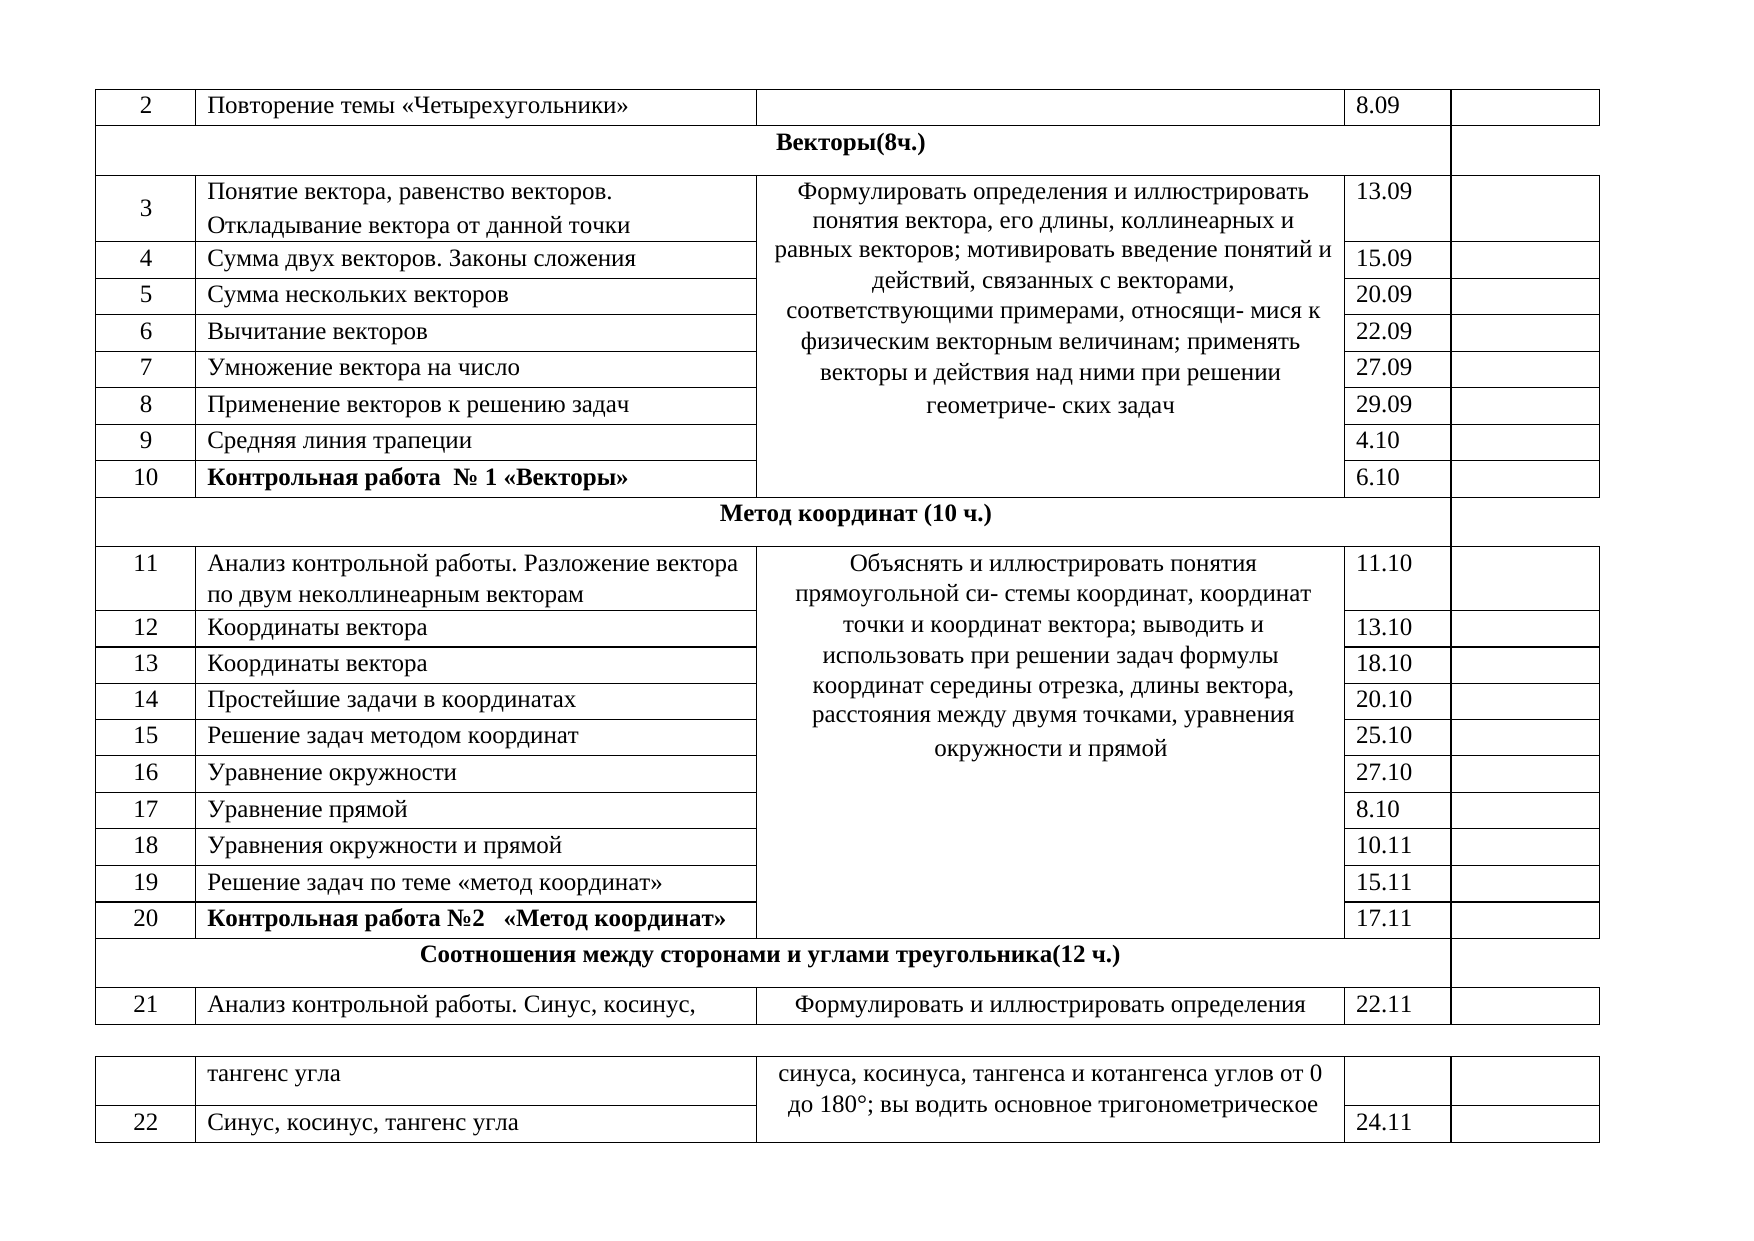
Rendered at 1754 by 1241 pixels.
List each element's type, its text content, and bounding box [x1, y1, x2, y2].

table_cell [1452, 388, 1599, 423]
table_cell Решение задач методом координат [196, 720, 756, 755]
table_cell 13.09 [1345, 176, 1450, 241]
table_cell 13 [96, 648, 195, 682]
table_header [1345, 1057, 1450, 1105]
table_cell [1452, 352, 1599, 387]
table_cell 25.10 [1345, 720, 1450, 755]
table_header синуса, косинуса, тангенса и котангенса углов от 0 до 180°; вы водить основное тригонометрическое тождество и фор- мулы приве дения; формулировать и доказывать теоремы синусов и косинусов, применять их при решении тре- угольников; объяснять, как используются тригонометри- ческие формулы в измерительных работах на местности; формулировать определения угла между векторами и скалярного произведения векторов; выводить формулу скалярного произведения через координаты векторов; формулировать и обосновывать утверждение о свойствах скалярного произведения; использовать скалярное произведение векторов при решении задач [757, 1057, 1344, 1142]
table_cell 11.10 [1345, 547, 1450, 610]
table_cell 22.09 [1345, 315, 1450, 351]
table_header тангенс угла [196, 1057, 756, 1105]
table_cell [1452, 756, 1599, 792]
table_cell Сумма нескольких векторов [196, 279, 756, 314]
table_cell [1452, 829, 1599, 865]
table_cell [1452, 176, 1599, 241]
table_cell 2 [96, 90, 195, 125]
table_cell 24.11 [1345, 1106, 1450, 1142]
table_cell Уравнения окружности и прямой [196, 829, 756, 865]
table_cell Простейшие задачи в координатах [196, 684, 756, 719]
table_cell 17.11 [1345, 903, 1450, 938]
table_cell [1452, 720, 1599, 755]
table_cell [1345, 126, 1450, 175]
table_cell Координаты вектора [196, 648, 756, 682]
table_cell [1452, 866, 1599, 901]
table_cell 4 [96, 242, 195, 278]
table_cell [1452, 684, 1599, 719]
table_cell 12 [96, 611, 195, 646]
table_cell Метод координат (10 ч.) [96, 498, 1345, 546]
table_cell 19 [96, 866, 195, 901]
table_cell [1452, 988, 1599, 1024]
table_cell 8.10 [1345, 793, 1450, 828]
table_cell [1452, 315, 1599, 351]
table_cell Применение векторов к решению задач [196, 388, 756, 423]
table_cell 18.10 [1345, 648, 1450, 682]
table_cell [1452, 279, 1599, 314]
table_cell 15.11 [1345, 866, 1450, 901]
table_cell 11 [96, 547, 195, 610]
table_cell Синус, косинус, тангенс угла [196, 1106, 756, 1142]
table_cell Понятие вектора, равенство векторов. Откладывание вектора от данной точки [196, 176, 756, 241]
table_cell [1452, 611, 1599, 646]
table_cell 5 [96, 279, 195, 314]
table_cell 20.10 [1345, 684, 1450, 719]
table_cell 10.11 [1345, 829, 1450, 865]
table_cell 20.09 [1345, 279, 1450, 314]
table_cell [1452, 242, 1599, 278]
table_cell Уравнение окружности [196, 756, 756, 792]
table_cell 22.11 [1345, 988, 1450, 1024]
table_cell Векторы(8ч.) [96, 126, 1345, 175]
table_cell 22 [96, 1106, 195, 1142]
table_cell 8 [96, 388, 195, 423]
table_cell [1452, 903, 1599, 938]
table_cell 6.10 [1345, 461, 1450, 497]
table_cell Средняя линия трапеции [196, 425, 756, 460]
table_cell 13.10 [1345, 611, 1450, 646]
table_cell [1452, 793, 1599, 828]
table_cell [1452, 547, 1599, 610]
table_cell [1452, 648, 1599, 682]
table_cell Координаты вектора [196, 611, 756, 646]
table_cell Анализ контрольной работы. Синус, косинус, [196, 988, 756, 1024]
table_cell Формулировать и иллюстрировать определения [757, 988, 1344, 1024]
table_cell [1345, 498, 1450, 546]
table_cell Повторение темы «Четырехугольники» [196, 90, 756, 125]
table_cell Соотношения между сторонами и углами треугольника(12 ч.) [96, 939, 1345, 987]
table_cell 29.09 [1345, 388, 1450, 423]
table_cell [757, 90, 1344, 125]
table_cell [1452, 1106, 1599, 1142]
table_cell [1452, 939, 1599, 987]
table_cell 14 [96, 684, 195, 719]
table_header [96, 1057, 195, 1105]
table_cell 6 [96, 315, 195, 351]
table_cell 18 [96, 829, 195, 865]
table_cell 21 [96, 988, 195, 1024]
table_cell 9 [96, 425, 195, 460]
table_cell [1452, 90, 1599, 125]
table_cell 4.10 [1345, 425, 1450, 460]
table_cell Решение задач по теме «метод координат» [196, 866, 756, 901]
table_cell 10 [96, 461, 195, 497]
table_cell [1452, 126, 1599, 175]
table_cell [1452, 461, 1599, 497]
table_cell [1452, 498, 1599, 546]
table_cell Сумма двух векторов. Законы сложения [196, 242, 756, 278]
table_cell 8.09 [1345, 90, 1450, 125]
table_cell [1345, 939, 1450, 987]
table_cell Умножение вектора на число [196, 352, 756, 387]
table_header [1452, 1057, 1599, 1105]
table_cell 15.09 [1345, 242, 1450, 278]
table_cell [1452, 425, 1599, 460]
table_cell Вычитание векторов [196, 315, 756, 351]
table_cell Анализ контрольной работы. Разложение вектора по двум неколлинеарным векторам [196, 547, 756, 610]
table_cell 27.09 [1345, 352, 1450, 387]
table_cell Уравнение прямой [196, 793, 756, 828]
table_cell Формулировать определения и иллюстрировать понятия вектора, его длины, коллинеарных и равных векторов; мотивировать введение понятий и действий, связанных с векторами, соответствующими примерами, относящи- мися к физическим векторным величинам; применять векторы и действия над ними при решении геометриче- ских задач [757, 176, 1344, 497]
table_cell 17 [96, 793, 195, 828]
table_cell Контрольная работа №2 «Метод координат» [196, 903, 756, 938]
table_cell 27.10 [1345, 756, 1450, 792]
table_cell 15 [96, 720, 195, 755]
table_cell 3 [96, 176, 195, 241]
table_cell 7 [96, 352, 195, 387]
table_cell Контрольная работа № 1 «Векторы» [196, 461, 756, 497]
table_cell 20 [96, 903, 195, 938]
table_cell 16 [96, 756, 195, 792]
table_cell Объяснять и иллюстрировать понятия прямоугольной си- стемы координат, координат точки и координат вектора; выводить и использовать при решении задач формулы координат середины отрезка, длины вектора, расстояния между двумя точками, уравнения окружности и прямой [757, 547, 1344, 938]
